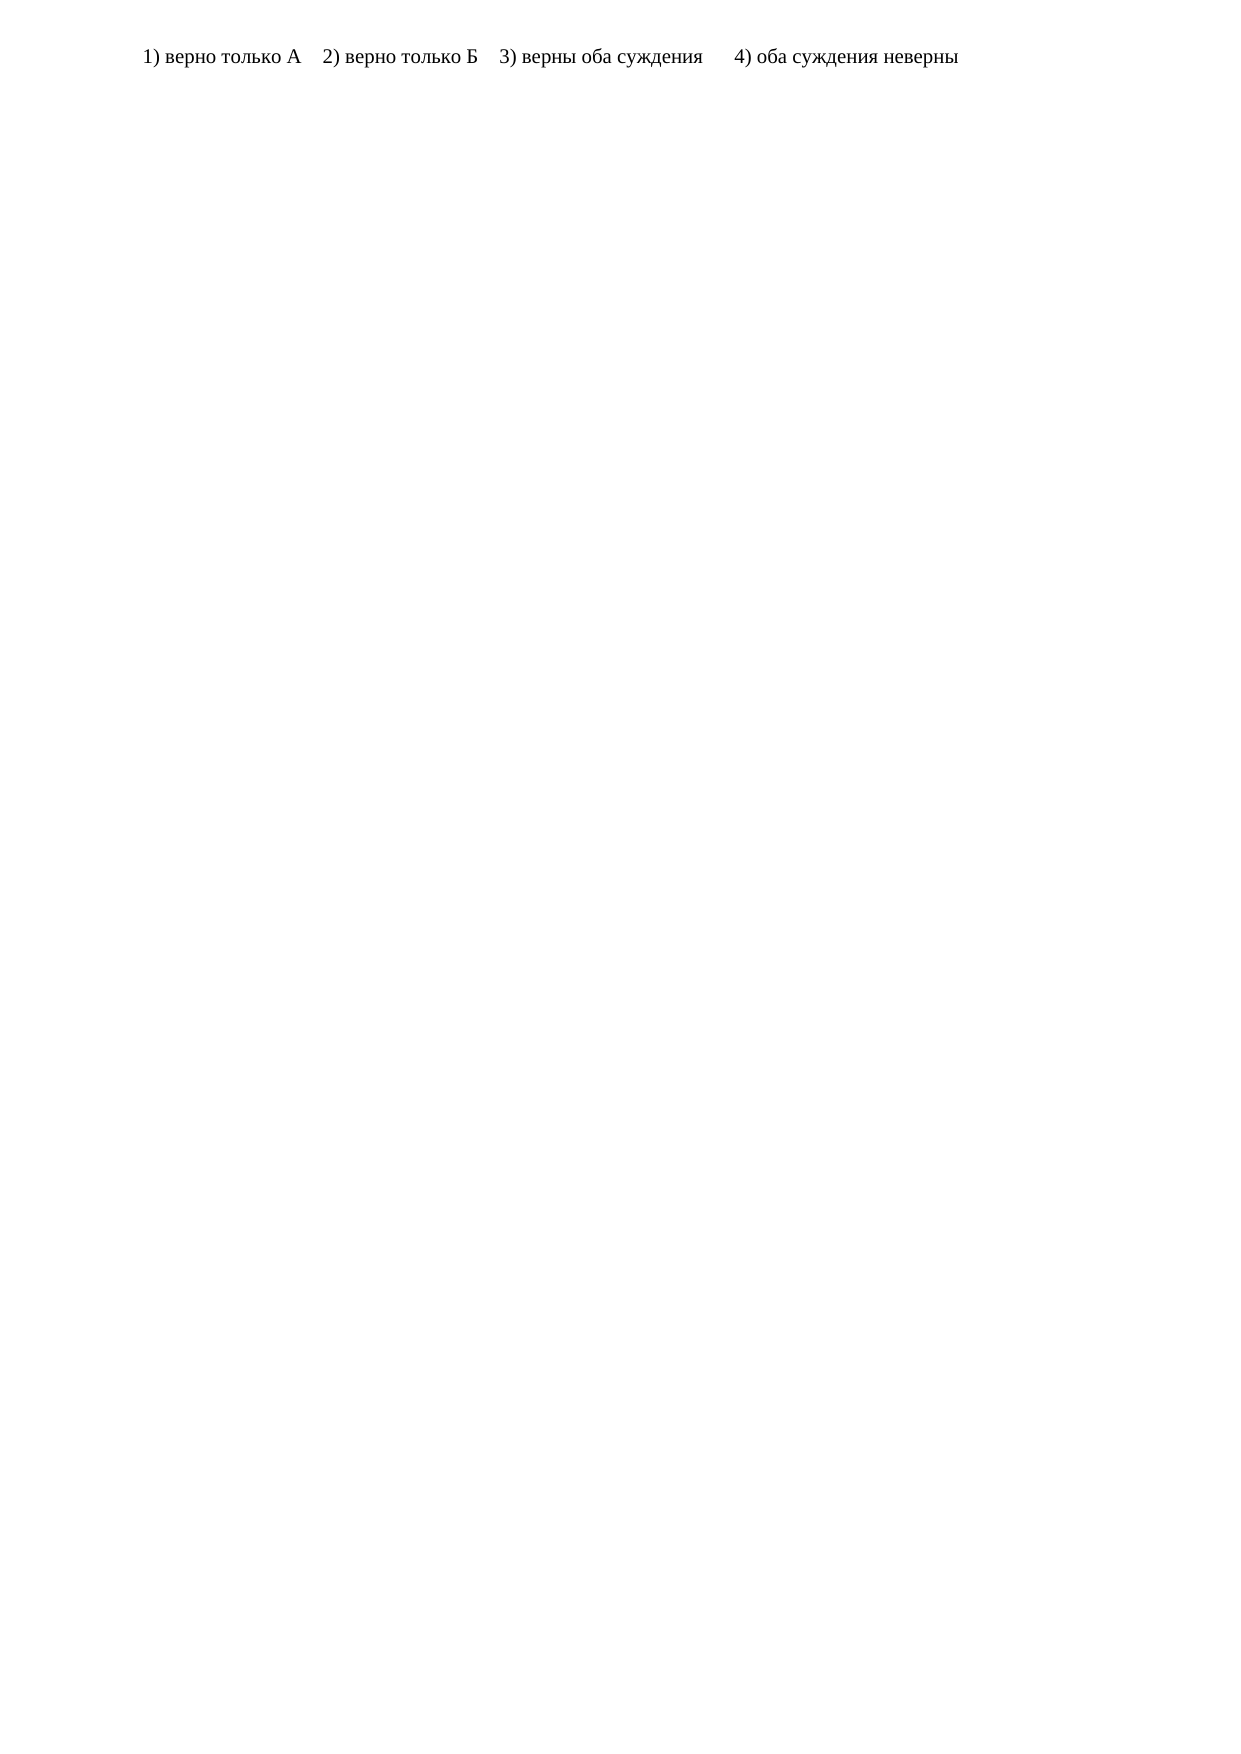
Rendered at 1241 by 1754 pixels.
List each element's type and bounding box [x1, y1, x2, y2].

text [103, 44, 1167, 68]
